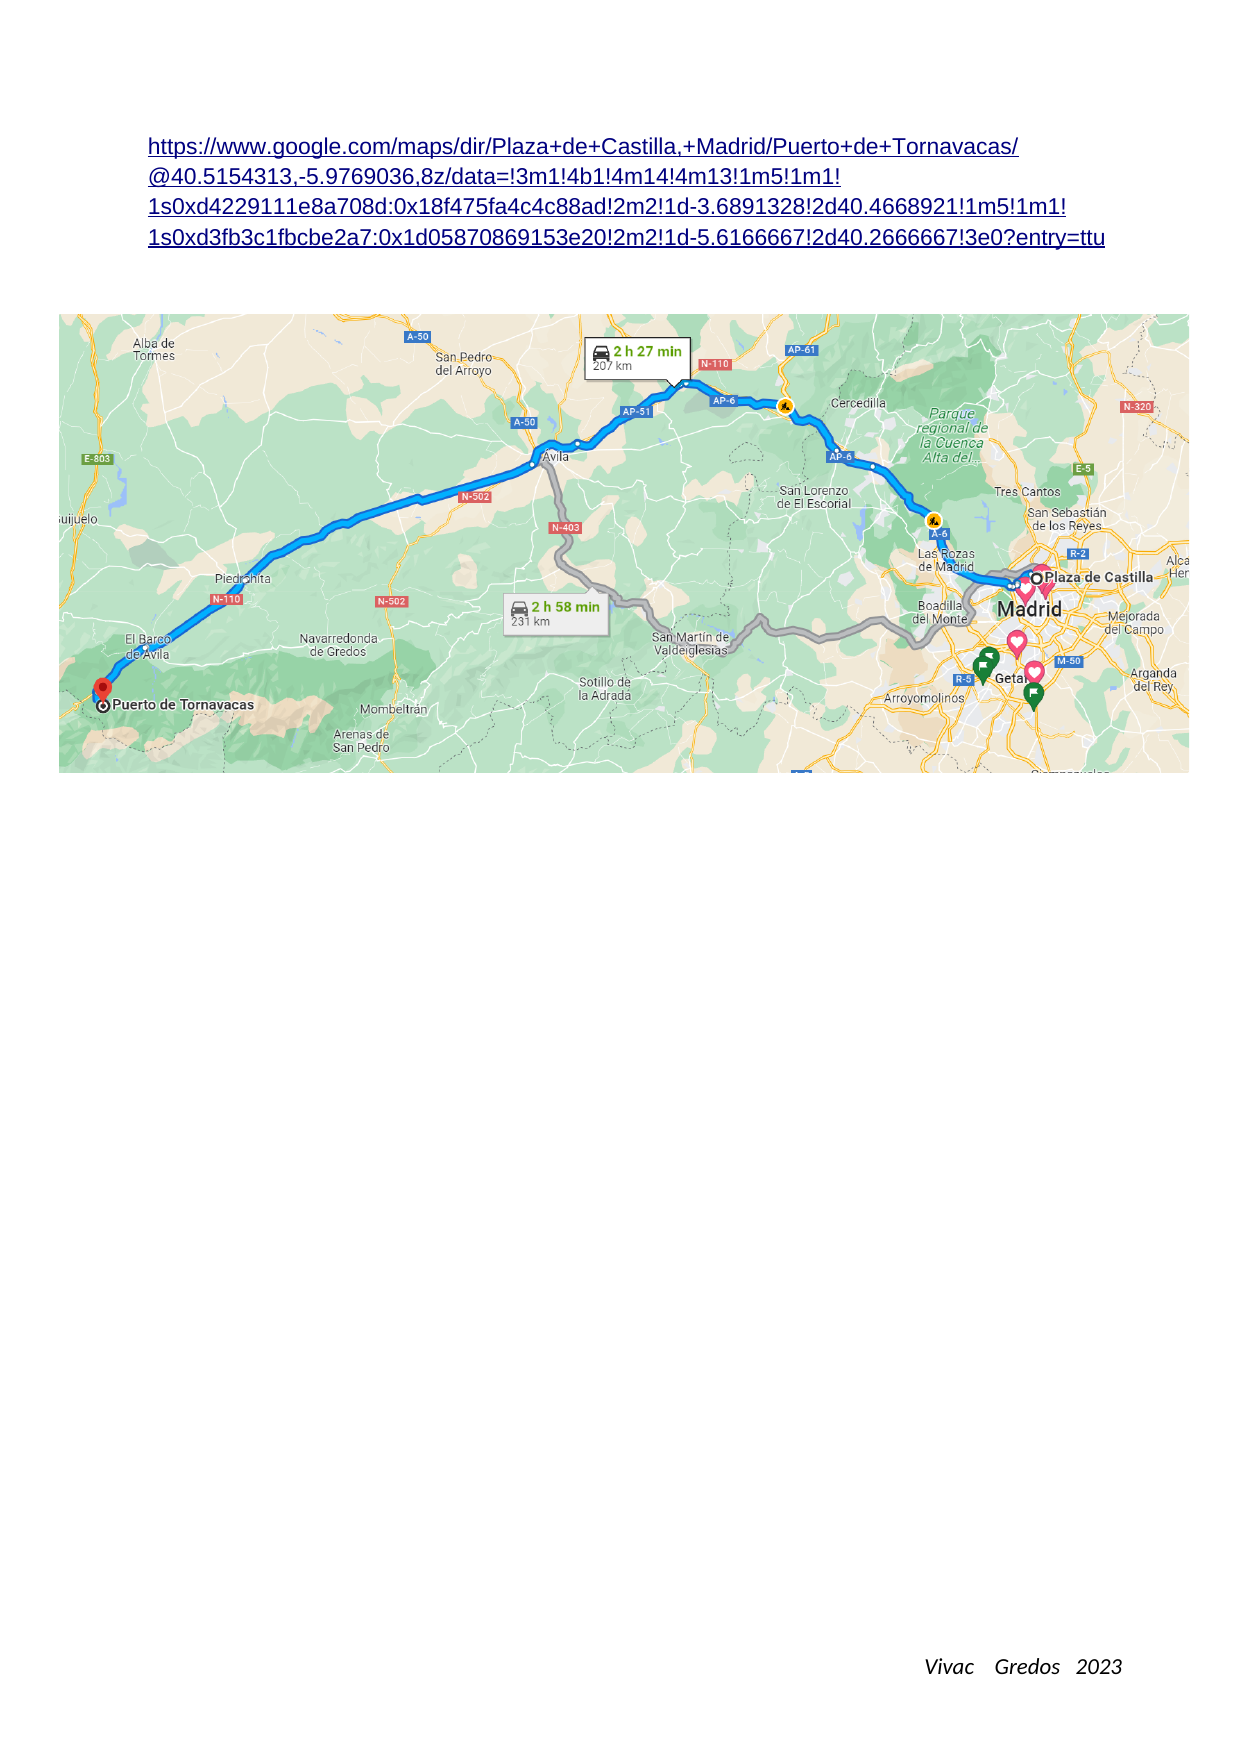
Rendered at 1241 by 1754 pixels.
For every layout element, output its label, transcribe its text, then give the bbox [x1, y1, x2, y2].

picture [59, 314, 1190, 773]
text https://www.google.com/maps/dir/Plaza+de+Castilla,+Madrid/Puerto+de+Tornavacas/@40.5154313,-5.9769036,8z/data=!3m1!4b1!4m14!4m13!1m5!1m1!1s0xd4229111e8a708d:0x18f475fa4c4c88ad!2m2!1d-3.6891328!2d40.4668921!1m5!1m1!1s0xd3fb3c1fbcbe2a7:0x1d05870869153e20!2m2!1d-5.6166667!2d40.2666667!3e0?entry=ttu [148, 133, 1122, 250]
